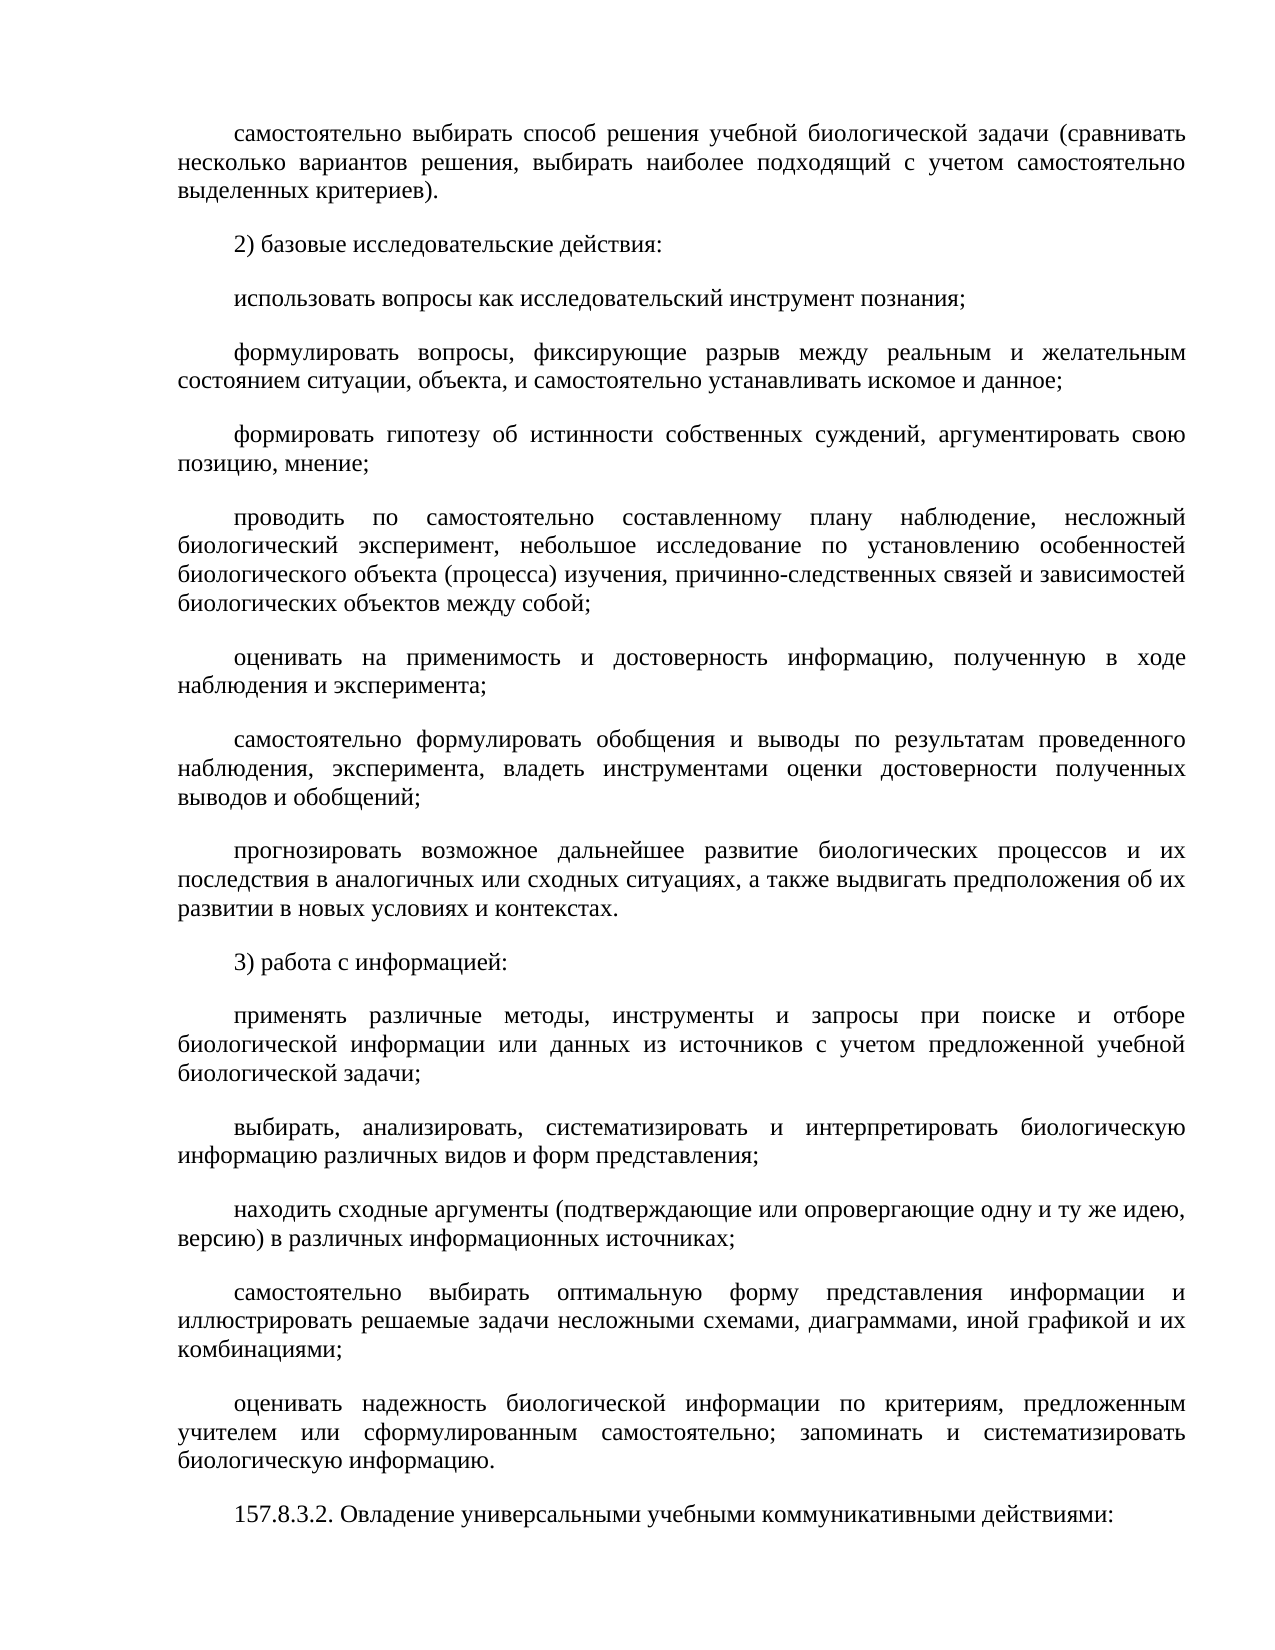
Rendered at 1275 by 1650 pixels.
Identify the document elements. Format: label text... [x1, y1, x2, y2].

text 157.8.3.2. Овладение универсальными учебными коммуникативными действиями: [177, 1499, 1186, 1528]
text 2) базовые исследовательские действия: [177, 229, 1186, 258]
text использовать вопросы как исследовательский инструмент познания; [177, 283, 1186, 312]
text находить сходные аргументы (подтверждающие или опровергающие одну и ту же идею, версию) в различных информационных источниках; [177, 1194, 1186, 1252]
text формулировать вопросы, фиксирующие разрыв между реальным и желательным состоянием ситуации, объекта, и самостоятельно устанавливать искомое и данное; [177, 337, 1186, 394]
text самостоятельно выбирать оптимальную форму представления информации и иллюстрировать решаемые задачи несложными схемами, диаграммами, иной графикой и их комбинациями; [177, 1277, 1186, 1363]
text формировать гипотезу об истинности собственных суждений, аргументировать свою позицию, мнение; [177, 419, 1186, 477]
text выбирать, анализировать, систематизировать и интерпретировать биологическую информацию различных видов и форм представления; [177, 1112, 1186, 1169]
text оценивать на применимость и достоверность информацию, полученную в ходе наблюдения и эксперимента; [177, 642, 1186, 699]
text самостоятельно выбирать способ решения учебной биологической задачи (сравнивать несколько вариантов решения, выбирать наиболее подходящий с учетом самостоятельно выделенных критериев). [177, 118, 1186, 204]
text самостоятельно формулировать обобщения и выводы по результатам проведенного наблюдения, эксперимента, владеть инструментами оценки достоверности полученных выводов и обобщений; [177, 724, 1186, 811]
text применять различные методы, инструменты и запросы при поиске и отборе биологической информации или данных из источников с учетом предложенной учебной биологической задачи; [177, 1001, 1186, 1087]
text оценивать надежность биологической информации по критериям, предложенным учителем или сформулированным самостоятельно; запоминать и систематизировать биологическую информацию. [177, 1388, 1186, 1474]
text прогнозировать возможное дальнейшее развитие биологических процессов и их последствия в аналогичных или сходных ситуациях, а также выдвигать предположения об их развитии в новых условиях и контекстах. [177, 836, 1186, 922]
text проводить по самостоятельно составленному плану наблюдение, несложный биологический эксперимент, небольшое исследование по установлению особенностей биологического объекта (процесса) изучения, причинно-следственных связей и зависимостей биологических объектов между собой; [177, 502, 1186, 617]
text 3) работа с информацией: [177, 947, 1186, 976]
